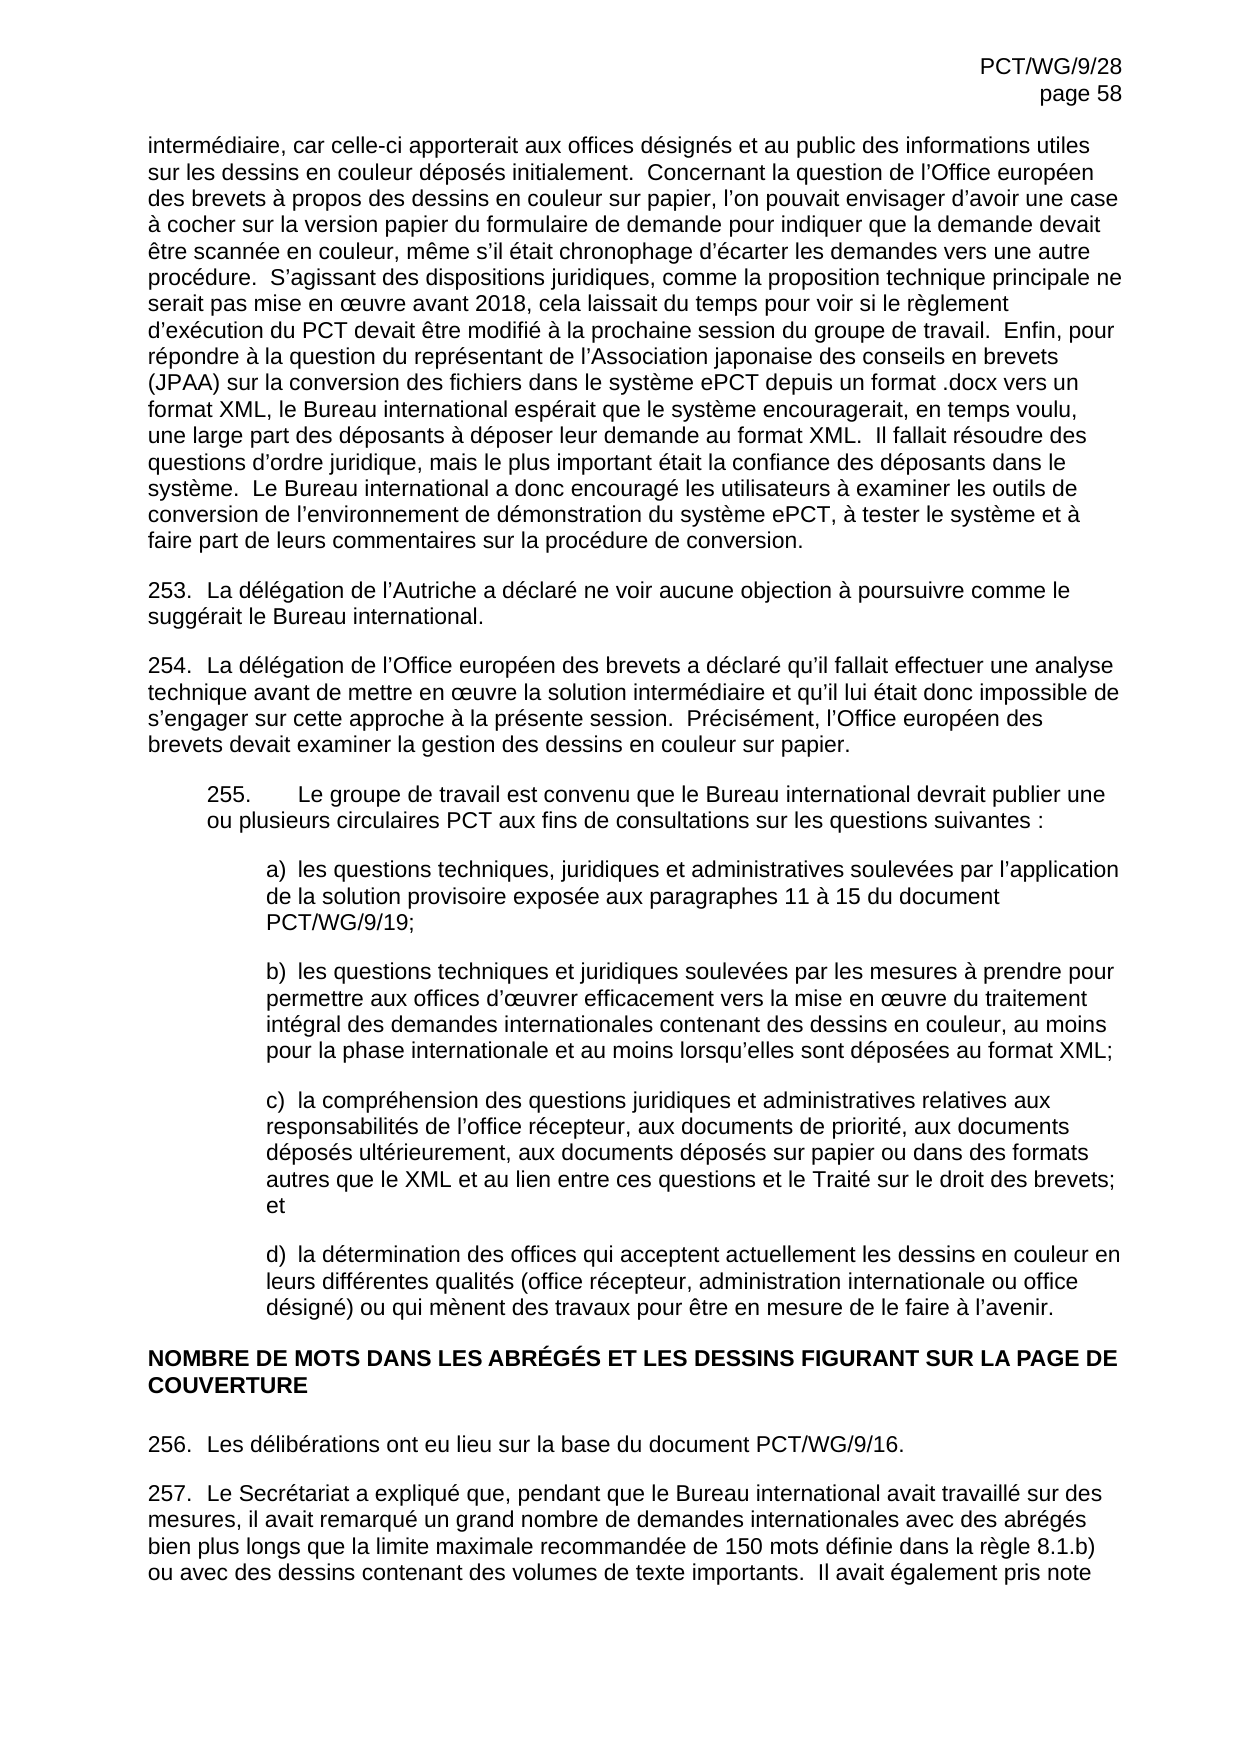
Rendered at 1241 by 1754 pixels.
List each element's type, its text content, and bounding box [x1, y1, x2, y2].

text Les délibérations ont eu lieu sur la base du document PCT/WG/9/16. [148, 1431, 1122, 1457]
text Le groupe de travail est convenu que le Bureau international devrait publier une ou plusieurs circulaires PCT aux fins de consultations sur les questions suivantes : [207, 781, 1122, 833]
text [148, 1480, 1122, 1585]
list les questions techniques, juridiques et administratives soulevées par l’application de la solution provisoire exposée aux paragraphes 11 à 15 du document PCT/WG/9/19; [266, 856, 1122, 935]
subtitle Nombre de mots dans les abrÉgÉs et les dessins figurant sur la page de couverture [148, 1345, 1122, 1398]
list la détermination des offices qui acceptent actuellement les dessins en couleur en leurs différentes qualités (office récepteur, administration internationale ou office désigné) ou qui mènent des travaux pour être en mesure de le faire à l’avenir. [266, 1241, 1122, 1320]
text La délégation de l’Autriche a déclaré ne voir aucune objection à poursuivre comme le suggérait le Bureau international. [148, 577, 1122, 629]
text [148, 132, 1122, 554]
text La délégation de l’Office européen des brevets a déclaré qu’il fallait effectuer une analyse technique avant de mettre en œuvre la solution intermédiaire et qu’il lui était donc impossible de s’engager sur cette approche à la présente session. Précisément, l’Office européen des brevets devait examiner la gestion des dessins en couleur sur papier. [148, 652, 1122, 758]
list les questions techniques et juridiques soulevées par les mesures à prendre pour permettre aux offices d’œuvrer efficacement vers la mise en œuvre du traitement intégral des demandes internationales contenant des dessins en couleur, au moins pour la phase internationale et au moins lorsqu’elles sont déposées au format XML; [266, 958, 1122, 1064]
list la compréhension des questions juridiques et administratives relatives aux responsabilités de l’office récepteur, aux documents de priorité, aux documents déposés ultérieurement, aux documents déposés sur papier ou dans des formats autres que le XML et au lien entre ces questions et le Traité sur le droit des brevets; et [266, 1087, 1122, 1218]
